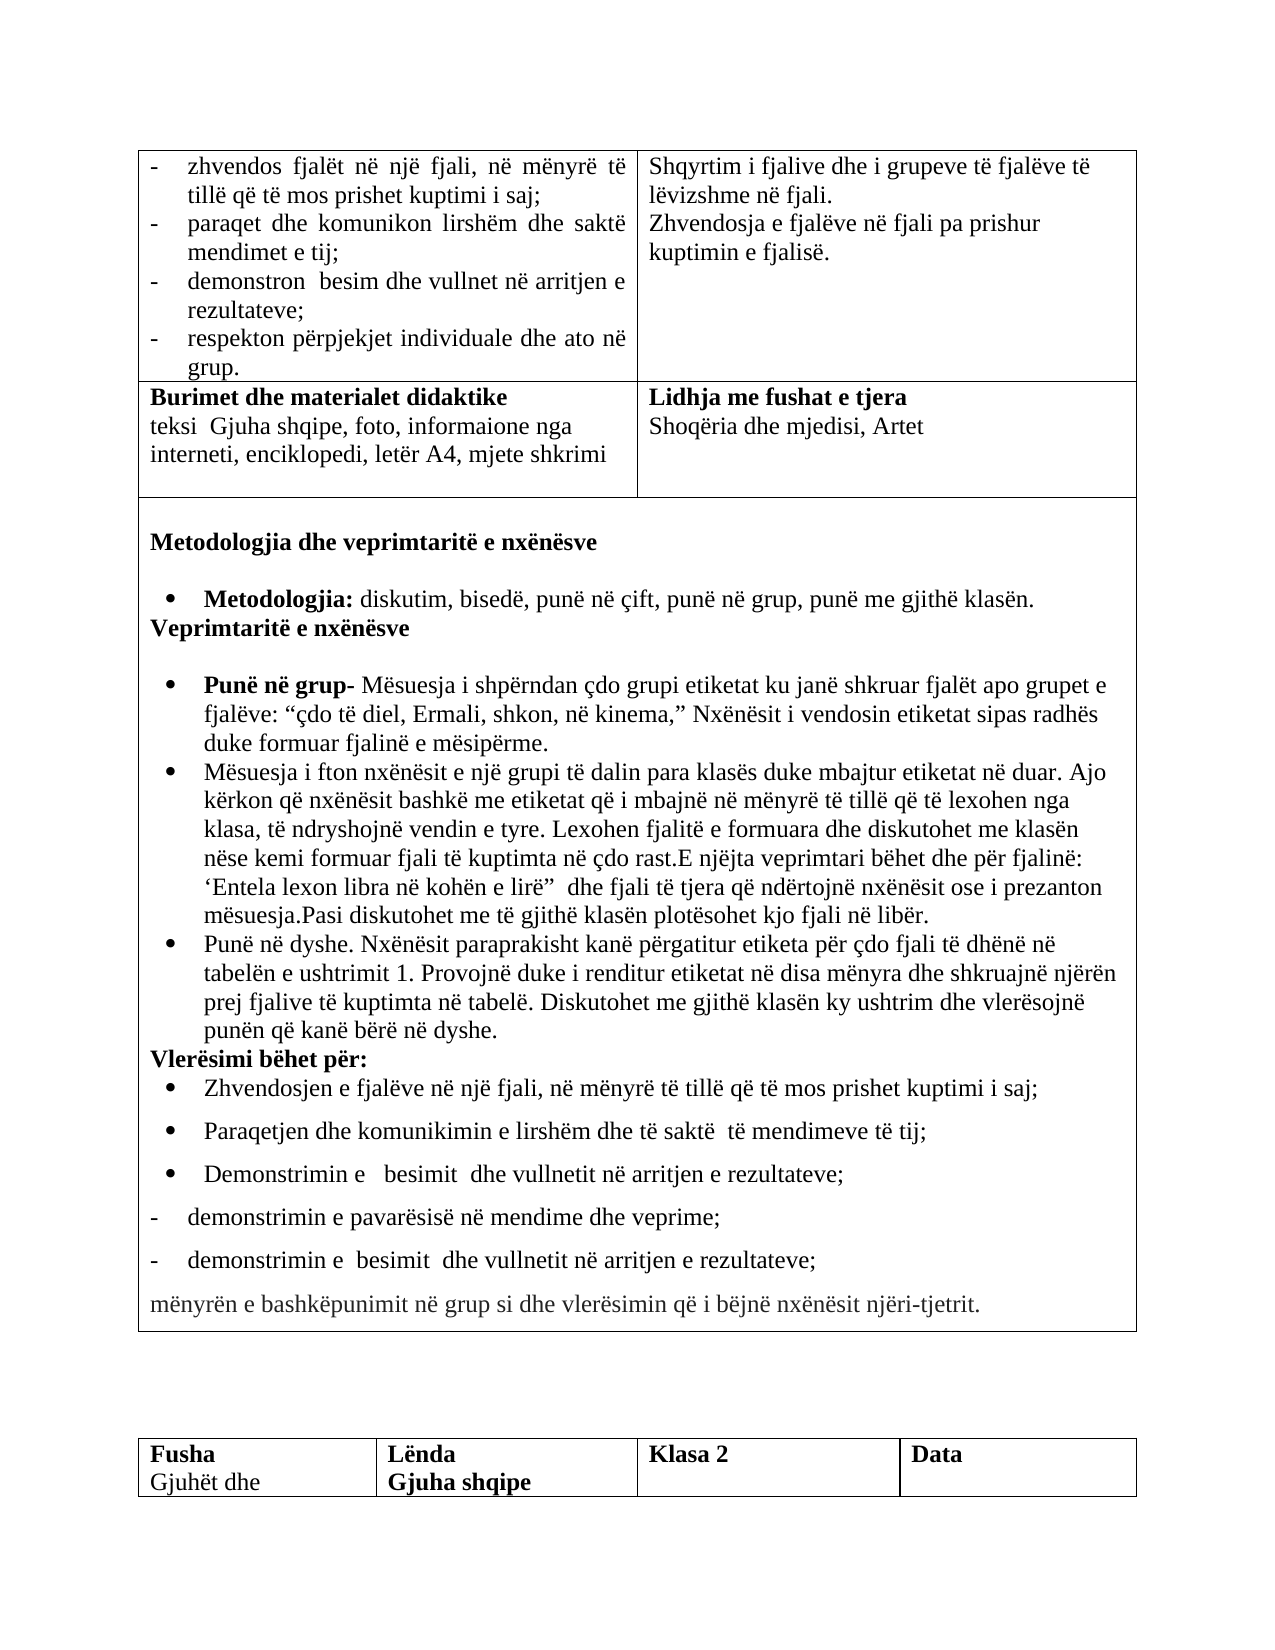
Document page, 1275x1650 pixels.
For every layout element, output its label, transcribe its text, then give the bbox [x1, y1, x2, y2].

table_cell Lidhja me fushat e tjera Shoqëria dhe mjedisi, Artet [638, 382, 1136, 497]
table_header Klasa 2 [638, 1439, 899, 1496]
table_cell Burimet dhe materialet didaktike teksi Gjuha shqipe, foto, informaione nga interneti, enciklopedi, letër A4, mjete shkrimi [139, 382, 637, 497]
table_header Lënda Gjuha shqipe [377, 1439, 637, 1496]
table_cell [638, 151, 1136, 381]
table_header Data [901, 1439, 1136, 1496]
table_cell Metodologjia dhe veprimtaritë e nxënësve Metodologjia: diskutim, bisedë, punë në çift, punë në grup, punë me gjithë klasën. Veprimtaritë e nxënësve Punë në grup- Mësuesja i shpërndan çdo grupi etiketat ku janë shkruar fjalët apo grupet e fjalëve: “çdo të diel, Ermali, shkon, në kinema,” Nxënësit i vendosin etiketat sipas radhës duke formuar fjalinë e mësipërme. Mësuesja i fton nxënësit e një grupi të dalin para klasës duke mbajtur etiketat në duar. Ajo kërkon që nxënësit bashkë me etiketat që i mbajnë në mënyrë të tillë që të lexohen nga klasa, të ndryshojnë vendin e tyre. Lexohen fjalitë e formuara dhe diskutohet me klasën nëse kemi formuar fjali të kuptimta në çdo rast.E njëjta veprimtari bëhet dhe për fjalinë: ‘Entela lexon libra në kohën e lirë” dhe fjali të tjera që ndërtojnë nxënësit ose i prezanton mësuesja.Pasi diskutohet me të gjithë klasën plotësohet kjo fjali në libër. Punë në dyshe. Nxënësit paraprakisht kanë përgatitur etiketa për çdo fjali të dhënë në tabelën e ushtrimit 1. Provojnë duke i renditur etiketat në disa mënyra dhe shkruajnë njërën prej fjalive të kuptimta në tabelë. Diskutohet me gjithë klasën ky ushtrim dhe vlerësojnë punën që kanë bërë në dyshe. Vlerësimi bëhet për: Zhvendosjen e fjalëve në një fjali, në mënyrë të tillë që të mos prishet kuptimi i saj; Paraqetjen dhe komunikimin e lirshëm dhe të saktë të mendimeve të tij; Demonstrimin e besimit dhe vullnetit në arritjen e rezultateve; demonstrimin e pavarësisë në mendime dhe veprime; demonstrimin e besimit dhe vullnetit në arritjen e rezultateve; mënyrën e bashkëpunimit në grup si dhe vlerësimin që i bëjnë nxënësit njëri-tjetrit. [139, 498, 1136, 1331]
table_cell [139, 151, 637, 381]
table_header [139, 1439, 376, 1496]
